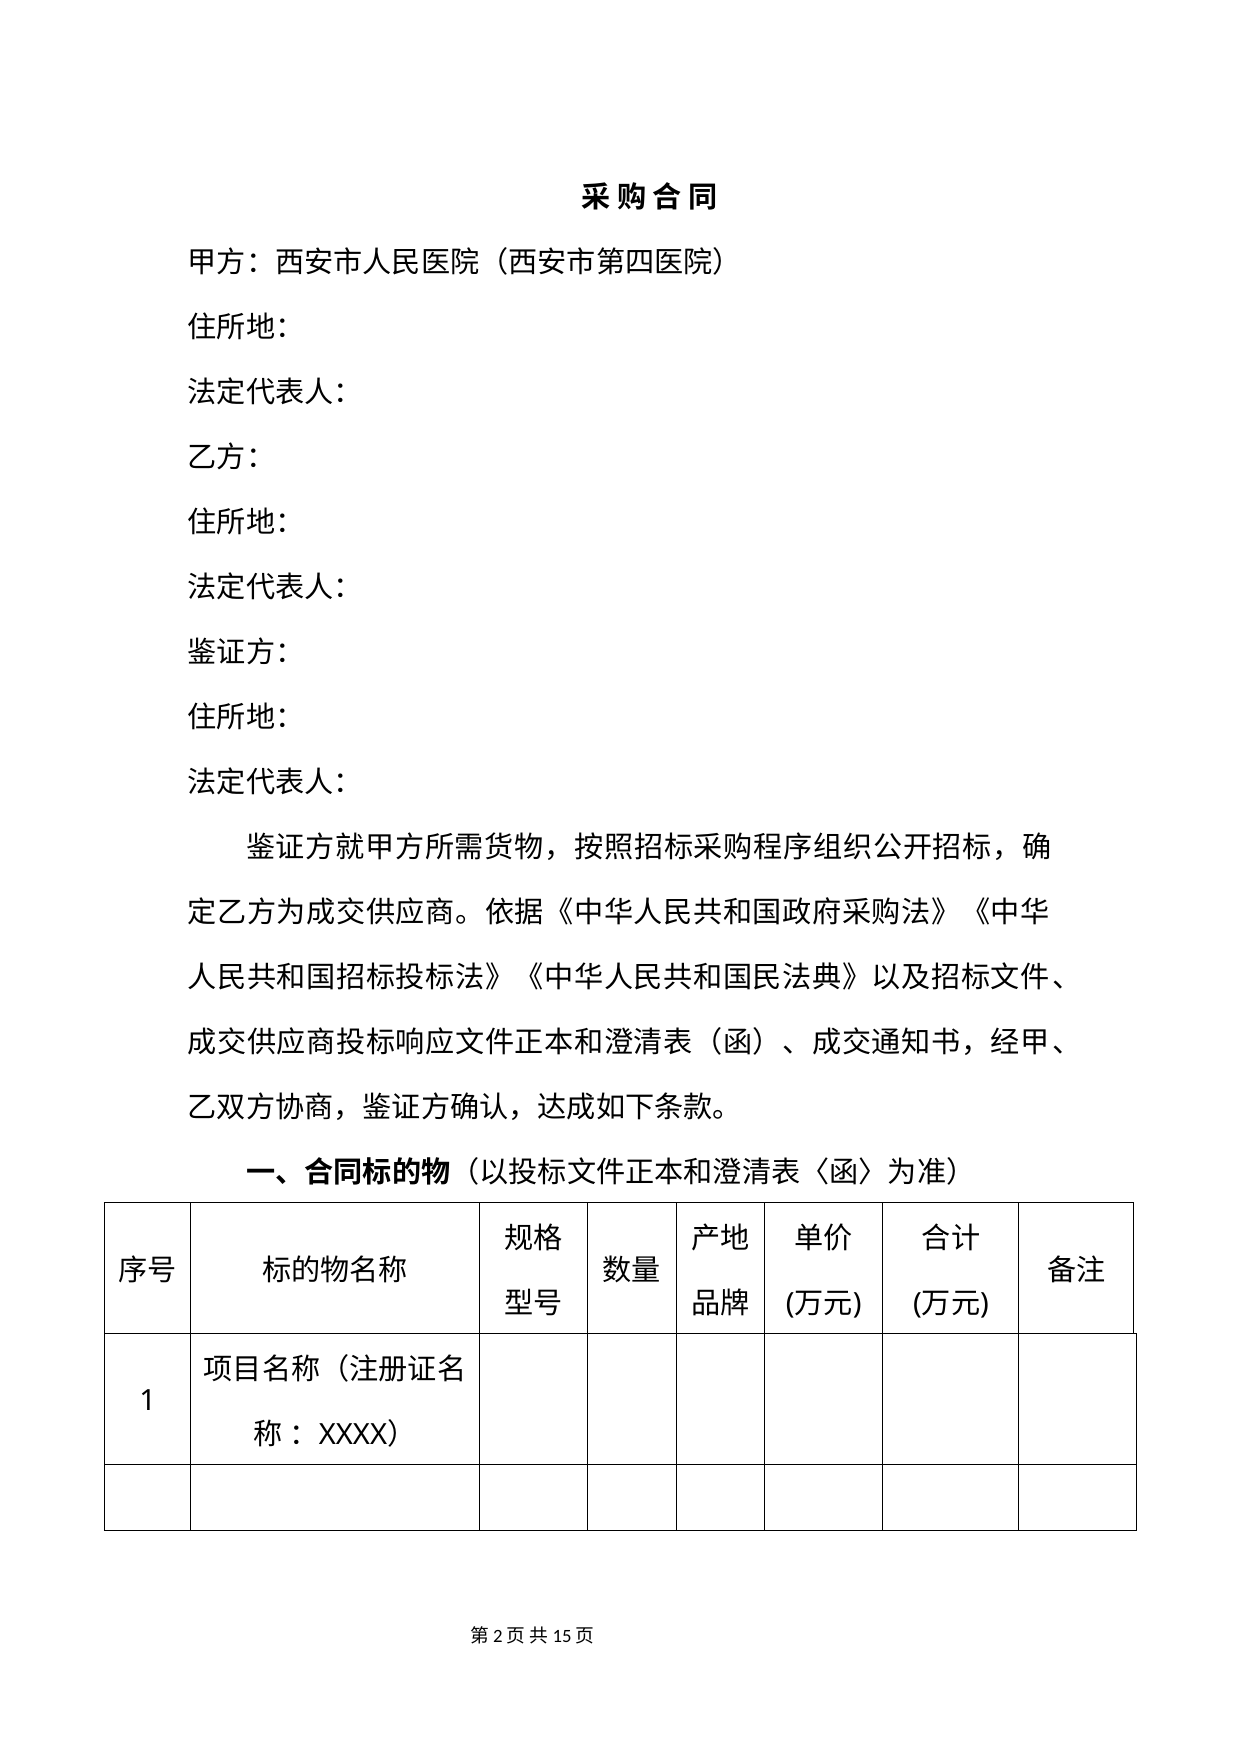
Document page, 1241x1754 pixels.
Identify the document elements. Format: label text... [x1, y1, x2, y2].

text 住所地： [187, 292, 1053, 357]
text 甲方：西安市人民医院（西安市第四医院） [187, 227, 1053, 292]
table_cell [883, 1334, 1018, 1464]
table_cell [480, 1334, 587, 1464]
text 住所地： [187, 487, 1053, 552]
table_cell [1019, 1465, 1136, 1530]
table_cell [1019, 1334, 1136, 1464]
table_cell [105, 1465, 190, 1530]
table_header 标的物名称 [191, 1203, 479, 1333]
table_header 备注 [1019, 1203, 1133, 1333]
text 住所地： [187, 682, 1053, 747]
table_cell [883, 1465, 1018, 1530]
table_cell [480, 1465, 587, 1530]
table_cell 项目名称（注册证名称 ：XXXX） [191, 1334, 479, 1464]
table_cell [677, 1465, 764, 1530]
table_cell [588, 1334, 676, 1464]
table_cell [588, 1465, 676, 1530]
table_header 产地品牌 [677, 1203, 764, 1333]
table_header 单价 (万元) [765, 1203, 882, 1333]
table_cell [677, 1334, 764, 1464]
table_cell [765, 1334, 882, 1464]
table_cell [191, 1465, 479, 1530]
text 法定代表人： [187, 552, 1053, 617]
table_header 规格型号 [480, 1203, 587, 1333]
table_header 合计 (万元) [883, 1203, 1018, 1333]
text 法定代表人： [187, 357, 1053, 422]
table_cell [765, 1465, 882, 1530]
table_header 数量 [588, 1203, 676, 1333]
table_cell 1 [105, 1334, 190, 1464]
text 法定代表人： [187, 747, 1053, 812]
text 鉴证方就甲方所需货物，按照招标采购程序组织公开招标，确定乙方为成交供应商。依据《中华人民共和国政府采购法》《中华人民共和国招标投标法》《中华人民共和国民法典》以及招标文件、成交供应商投标响应文件正本和澄清表（函）、成交通知书，经甲、乙双方协商，鉴证方确认，达成如下条款。 [187, 812, 1053, 1137]
table_header 序号 [105, 1203, 190, 1333]
text 鉴证方： [187, 617, 1053, 682]
text 乙方： [187, 422, 1053, 487]
text 一、合同标的物（以投标文件正本和澄清表〈函〉为准） [187, 1137, 1053, 1202]
text 采 购 合 同 [187, 162, 1053, 227]
